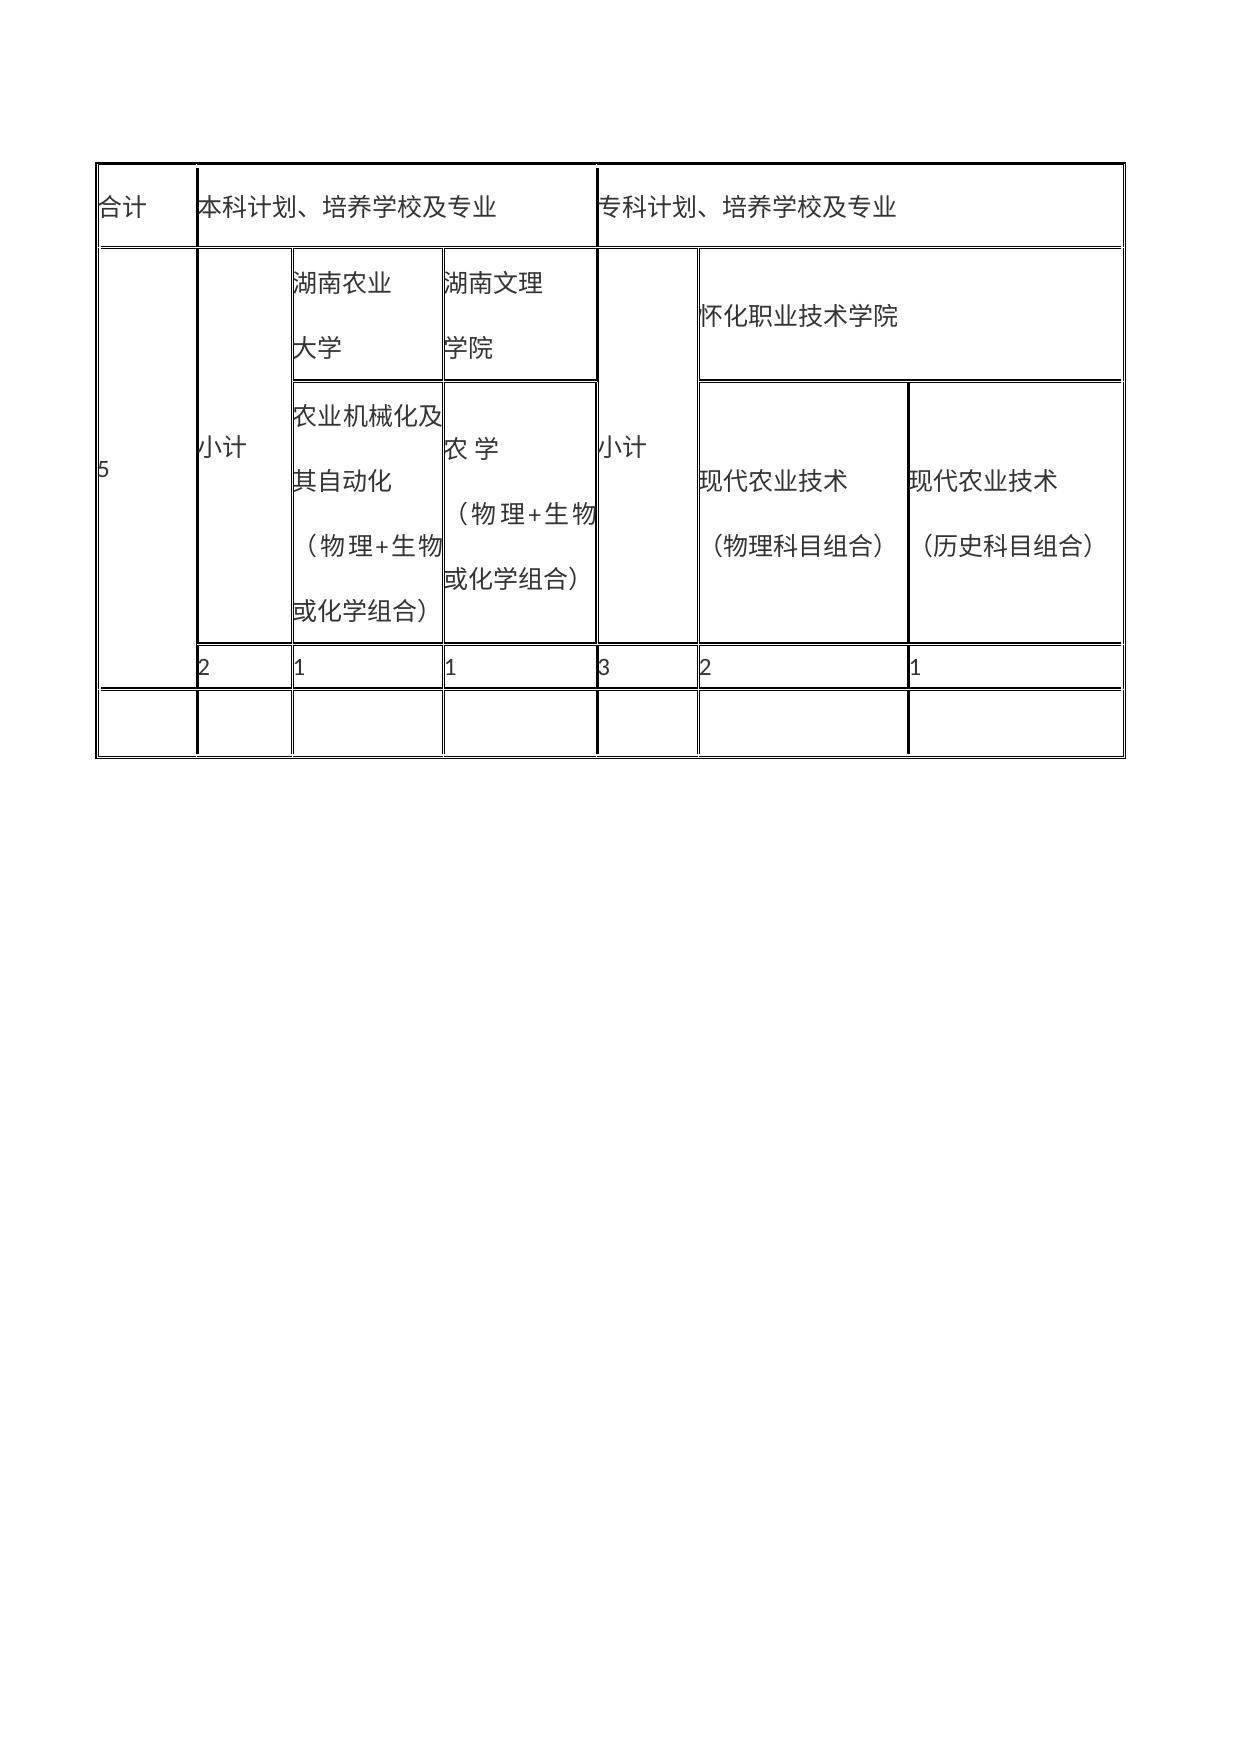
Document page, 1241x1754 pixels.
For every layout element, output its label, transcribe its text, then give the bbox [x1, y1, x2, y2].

table_cell [99, 687, 197, 756]
table_cell 2 [199, 646, 291, 687]
table_cell 1 [910, 642, 1123, 687]
table_cell 湖南文理 学院 [445, 249, 596, 379]
table_cell 农 学 （物理+生物或化学组合） [445, 383, 595, 642]
table_cell 怀化职业技术学院 [699, 246, 1124, 379]
table_cell [597, 691, 699, 756]
table_cell 1 [294, 646, 442, 687]
table_cell 农业机械化及其自动化 （物理+生物或化学组合） [294, 383, 442, 642]
table_cell [444, 691, 597, 756]
table_header 本科计划、培养学校及专业 [197, 164, 597, 246]
table_cell 3 [599, 646, 697, 687]
table_cell 现代农业技术 （历史科目组合） [910, 379, 1123, 642]
table_header 合计 [99, 164, 197, 246]
table_cell 2 [700, 646, 907, 687]
table_cell 小计 [199, 249, 291, 642]
table_cell [699, 691, 908, 756]
table_cell 5 [97, 246, 197, 687]
table_cell [908, 687, 1123, 756]
table_cell [293, 691, 443, 756]
table_cell 现代农业技术 （物理科目组合） [700, 383, 907, 642]
table_cell 1 [445, 646, 596, 687]
table_header 专科计划、培养学校及专业 [597, 165, 1123, 246]
table_cell 湖南农业 大学 [294, 249, 442, 379]
table_cell [197, 691, 292, 756]
table_cell 小计 [599, 249, 697, 642]
